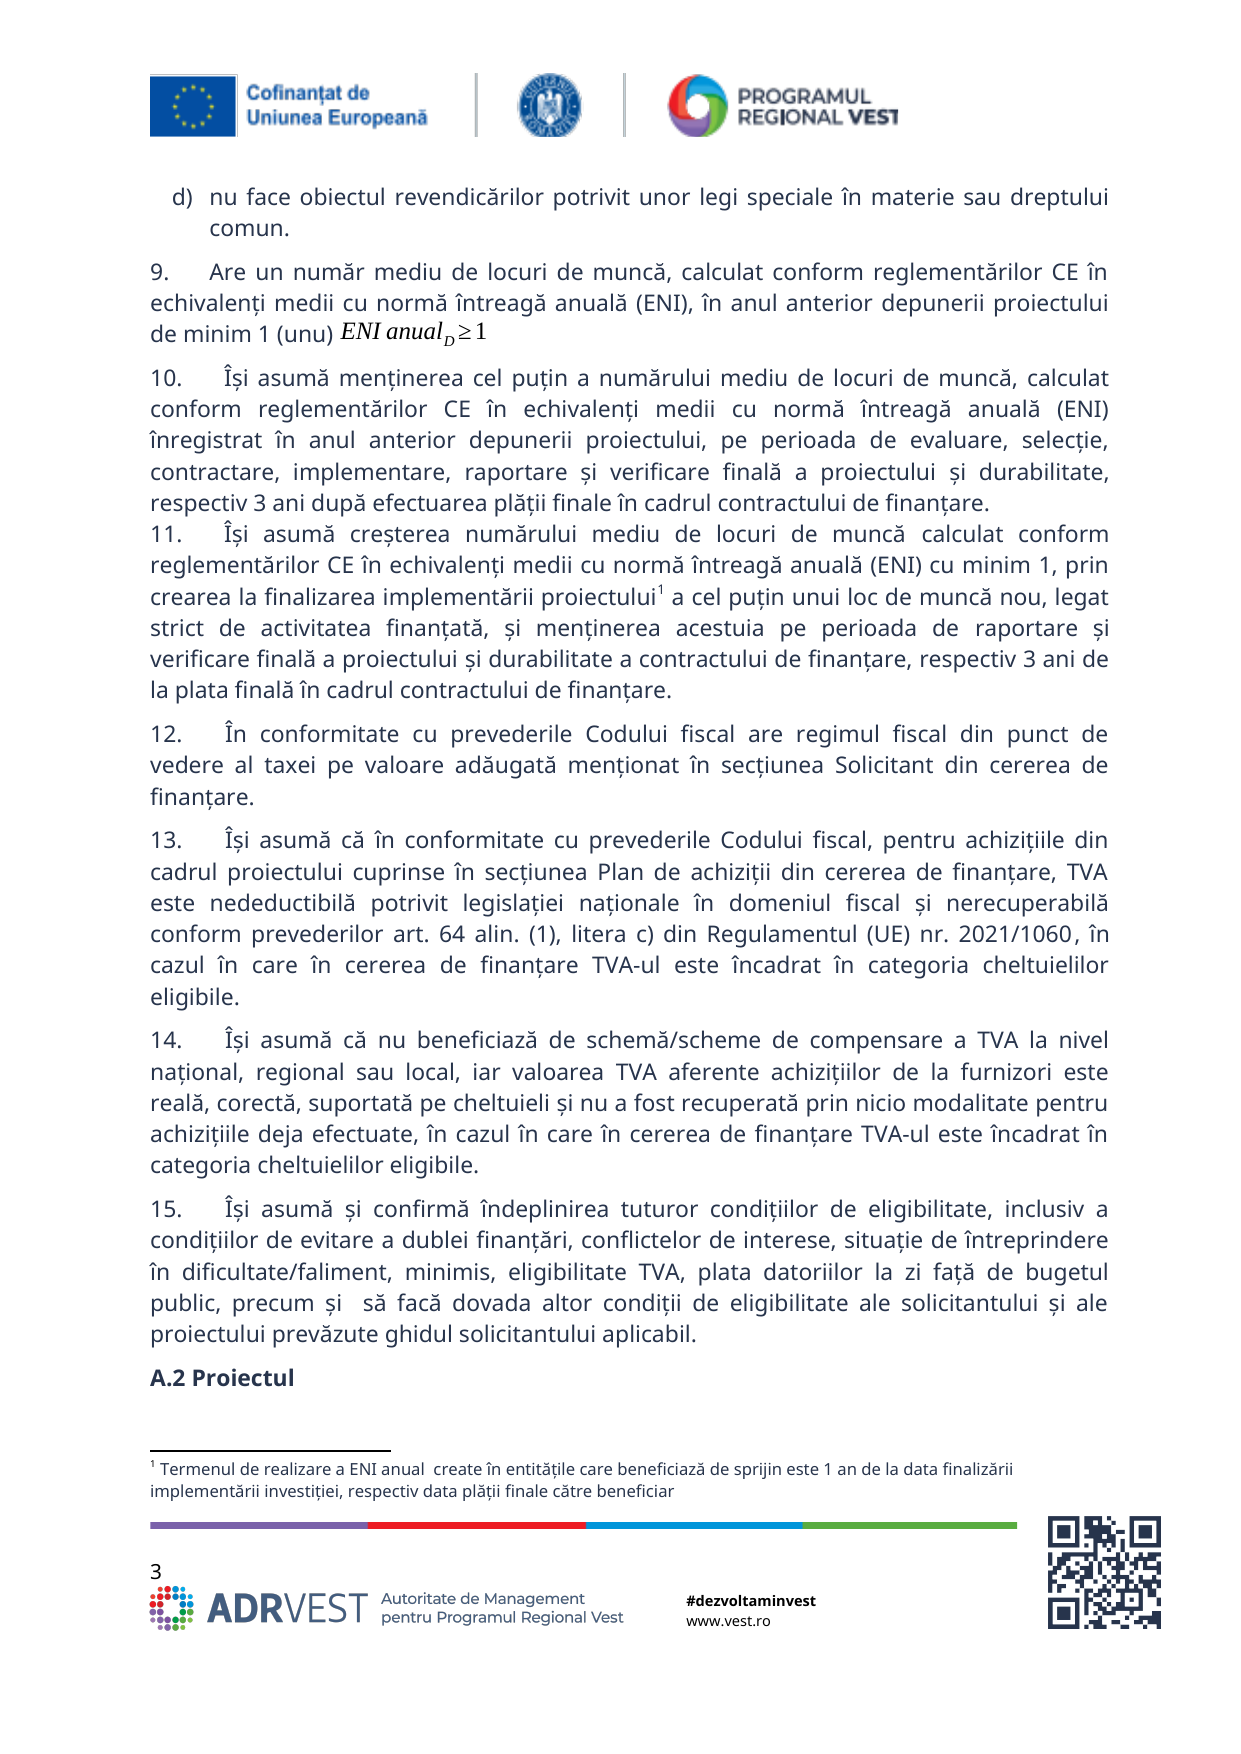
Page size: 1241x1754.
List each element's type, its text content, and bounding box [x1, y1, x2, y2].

picture [140, 1583, 629, 1634]
list Își asumă creșterea numărului mediu de locuri de muncă calculat conform reglementărilor CE în echivalenți medii cu normă întreagă anuală (ENI) cu minim 1, prin crearea la finalizarea implementării proiectului a cel puțin unui loc de muncă nou, legat strict de activitatea finanțată, și menținerea acestuia pe perioada de raportare și verificare finală a proiectului și durabilitate a contractului de finanțare, respectiv 3 ani de la plata finală în cadrul contractului de finanțare. [150, 518, 1110, 706]
list Își asumă că în conformitate cu prevederile Codului fiscal, pentru achizițiile din cadrul proiectului cuprinse în secțiunea Plan de achiziții din cererea de finanțare, TVA este nedeductibilă potrivit legislației naționale în domeniul fiscal și nerecuperabilă conform prevederilor art. 64 alin. (1), litera c) din Regulamentul (UE) nr. 2021/1060, în cazul în care în cererea de finanțare TVA-ul este încadrat în categoria cheltuielilor eligibile. [150, 824, 1110, 1012]
list nu face obiectul revendicărilor potrivit unor legi speciale în materie sau dreptului comun. [172, 181, 1110, 243]
list Își asumă menținerea cel puțin a numărului mediu de locuri de muncă, calculat conform reglementărilor CE în echivalenți medii cu normă întreagă anuală (ENI) înregistrat în anul anterior depunerii proiectului, pe perioada de evaluare, selecție, contractare, implementare, raportare și verificare finală a proiectului și durabilitate, respectiv 3 ani după efectuarea plății finale în cadrul contractului de finanțare. [150, 362, 1110, 518]
list Își asumă și confirmă îndeplinirea tuturor condițiilor de eligibilitate, inclusiv a condițiilor de evitare a dublei finanțări, conflictelor de interese, situație de întreprindere în dificultate/faliment, minimis, eligibilitate TVA, plata datoriilor la zi față de bugetul public, precum și să facă dovada altor condiții de eligibilitate ale solicitantului și ale proiectului prevăzute ghidul solicitantului aplicabil. [150, 1193, 1110, 1349]
list În conformitate cu prevederile Codului fiscal are regimul fiscal din punct de vedere al taxei pe valoare adăugată menționat în secțiunea Solicitant din cererea de finanțare. [150, 718, 1110, 812]
list Își asumă că nu beneficiază de schemă/scheme de compensare a TVA la nivel național, regional sau local, iar valoarea TVA aferente achizițiilor de la furnizori este reală, corectă, suportată pe cheltuieli şi nu a fost recuperată prin nicio modalitate pentru achizițiile deja efectuate, în cazul în care în cererea de finanțare TVA-ul este încadrat în categoria cheltuielilor eligibile. [150, 1024, 1110, 1181]
picture [1039, 1507, 1170, 1638]
list A.2 Proiectul [150, 1362, 1110, 1393]
list Are un număr mediu de locuri de muncă, calculat conform reglementărilor CE în echivalenți medii cu normă întreagă anuală (ENI), în anul anterior depunerii proiectului de minim 1 (unu) [150, 256, 1110, 349]
